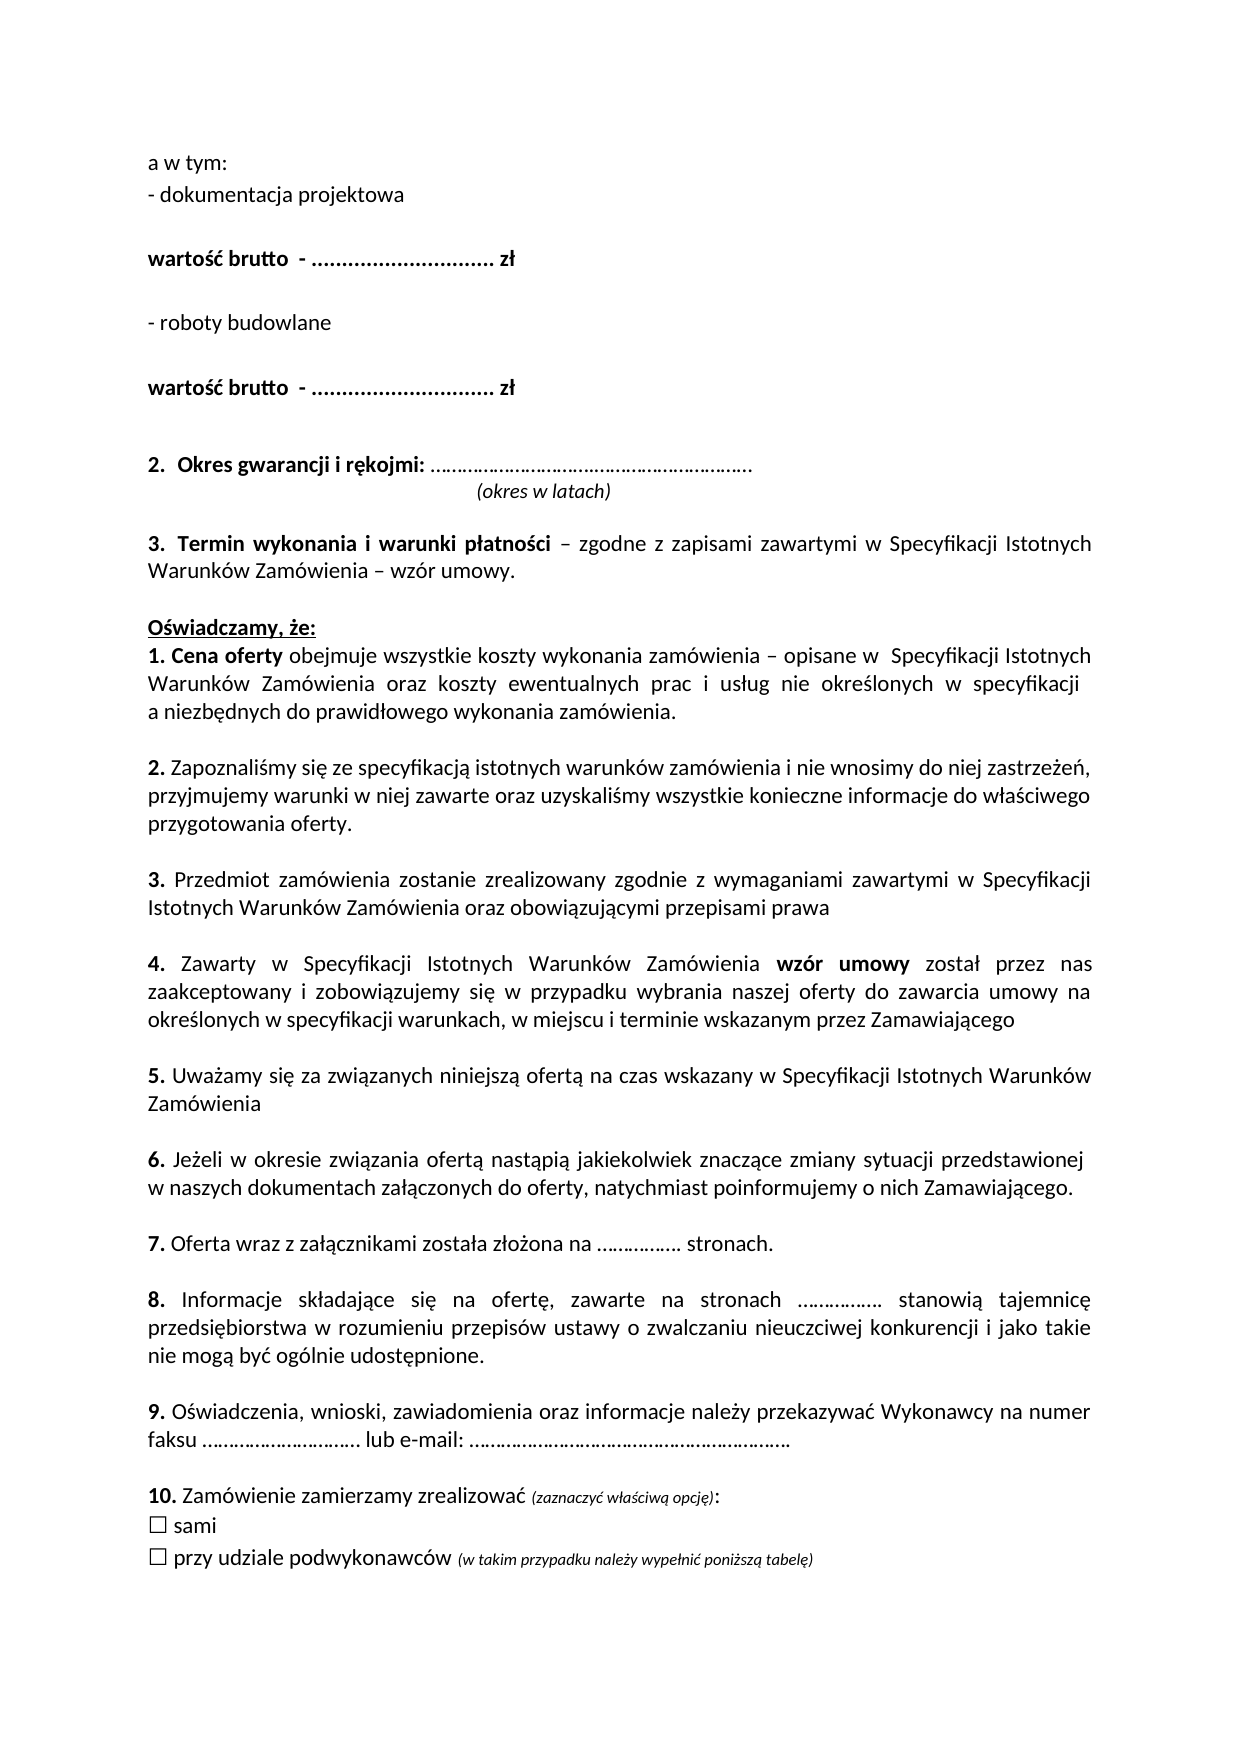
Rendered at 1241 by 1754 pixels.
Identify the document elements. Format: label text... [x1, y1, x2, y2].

list Okres gwarancji i rękojmi: ………………………….………………………… [148, 450, 1093, 478]
text (okres w latach) [148, 478, 1093, 503]
text - roboty budowlane [148, 308, 1093, 337]
text 8. Informacje składające się na ofertę, zawarte na stronach ……………. stanowią tajemnicę przedsiębiorstwa w rozumieniu przepisów ustawy o zwalczaniu nieuczciwej konkurencji i jako takie nie mogą być ogólnie udostępnione. [148, 1285, 1093, 1369]
text 5. Uważamy się za związanych niniejszą ofertą na czas wskazany w Specyfikacji Istotnych Warunków Zamówienia [148, 1061, 1093, 1117]
text sami [148, 1509, 1093, 1541]
text 10. Zamówienie zamierzamy zrealizować (zaznaczyć właściwą opcję): [148, 1481, 1093, 1509]
text 7. Oferta wraz z załącznikami została złożona na ……………. stronach. [148, 1229, 1093, 1257]
text a w tym: [148, 148, 1093, 176]
text 1. Cena oferty obejmuje wszystkie koszty wykonania zamówienia – opisane w Specyfikacji Istotnych Warunków Zamówienia oraz koszty ewentualnych prac i usług nie określonych w specyfikacji a niezbędnych do prawidłowego wykonania zamówienia. [148, 641, 1093, 725]
text - dokumentacja projektowa [148, 180, 1093, 208]
text wartość brutto - .............................. zł [148, 244, 1093, 272]
text 9. Oświadczenia, wnioski, zawiadomienia oraz informacje należy przekazywać Wykonawcy na numer faksu ………………………… lub e-mail: ……………………………………………………. [148, 1397, 1093, 1453]
text wartość brutto - .............................. zł [148, 373, 1093, 401]
text 3. Przedmiot zamówienia zostanie zrealizowany zgodnie z wymaganiami zawartymi w Specyfikacji Istotnych Warunków Zamówienia oraz obowiązującymi przepisami prawa [148, 865, 1093, 921]
list Termin wykonania i warunki płatności – zgodne z zapisami zawartymi w Specyfikacji Istotnych Warunków Zamówienia – wzór umowy. [148, 529, 1093, 585]
text 6. Jeżeli w okresie związania ofertą nastąpią jakiekolwiek znaczące zmiany sytuacji przedstawionej w naszych dokumentach załączonych do oferty, natychmiast poinformujemy o nich Zamawiającego. [148, 1145, 1093, 1201]
text Oświadczamy, że: [148, 613, 1093, 641]
text przy udziale podwykonawców (w takim przypadku należy wypełnić poniższą tabelę) [148, 1541, 1093, 1572]
text 2. Zapoznaliśmy się ze specyfikacją istotnych warunków zamówienia i nie wnosimy do niej zastrzeżeń, przyjmujemy warunki w niej zawarte oraz uzyskaliśmy wszystkie konieczne informacje do właściwego przygotowania oferty. [148, 753, 1093, 837]
text 4. Zawarty w Specyfikacji Istotnych Warunków Zamówienia wzór umowy został przez nas zaakceptowany i zobowiązujemy się w przypadku wybrania naszej oferty do zawarcia umowy na określonych w specyfikacji warunkach, w miejscu i terminie wskazanym przez Zamawiającego [148, 949, 1093, 1033]
